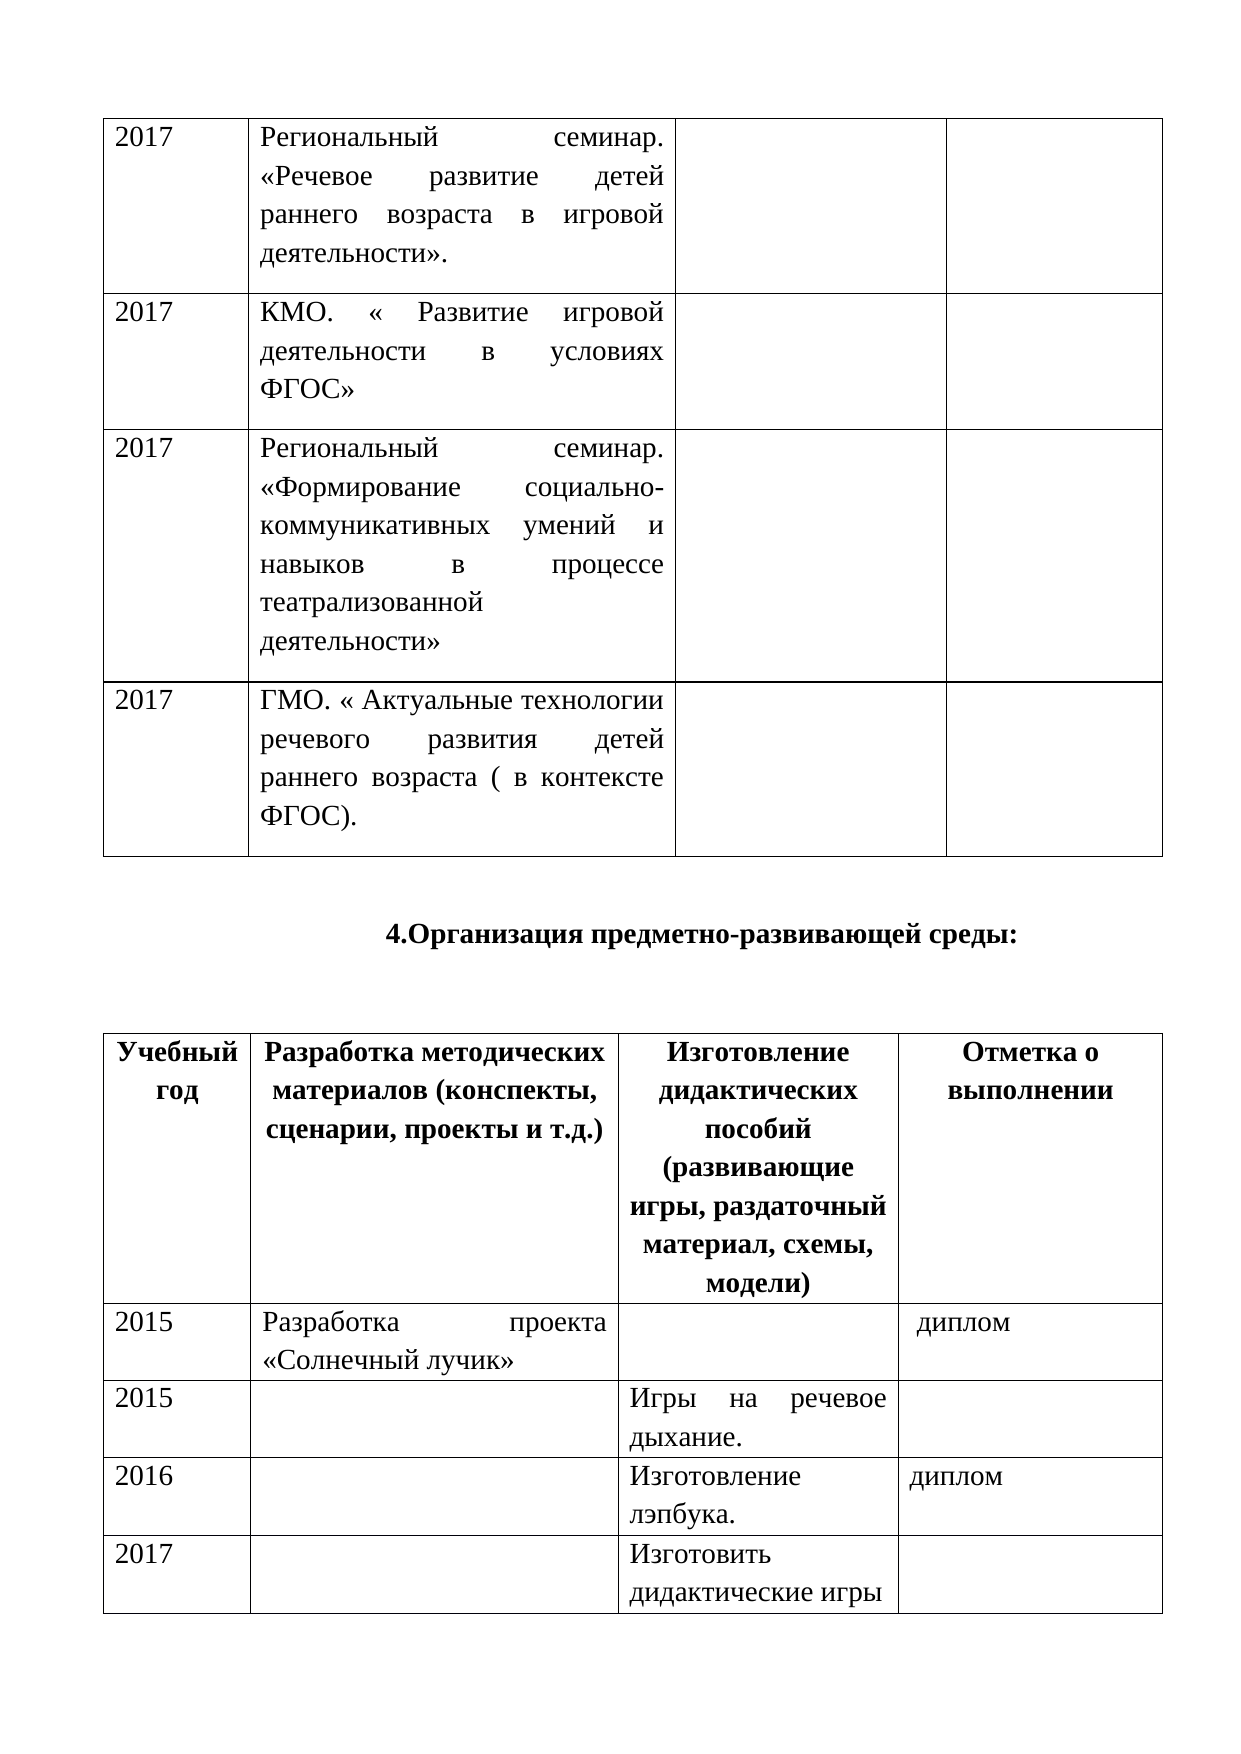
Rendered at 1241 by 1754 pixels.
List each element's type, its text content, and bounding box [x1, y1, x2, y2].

table_cell 2017 [104, 119, 248, 293]
table_cell Изготовление лэпбука. [619, 1458, 898, 1535]
table_cell [947, 119, 1162, 293]
table_cell [676, 294, 946, 429]
table_cell 2017 [104, 294, 248, 429]
table_cell Региональный семинар. «Формирование социально-коммуникативных умений и навыков в процессе театрализованной деятельности» [249, 430, 675, 681]
table_cell [676, 119, 946, 293]
table_cell Игры на речевое дыхание. [619, 1381, 898, 1457]
table_header Изготовление дидактических пособий (развивающие игры, раздаточный материал, схемы, модели) [619, 1034, 898, 1303]
table_cell [947, 683, 1162, 856]
table_cell [251, 1458, 618, 1535]
table_cell [899, 1381, 1162, 1457]
table_cell Изготовить дидактические игры [619, 1536, 898, 1613]
table_cell [251, 1536, 618, 1613]
table_cell Разработка проекта «Солнечный лучик» [251, 1304, 618, 1379]
table_cell [676, 683, 946, 856]
table_cell [619, 1304, 898, 1379]
table_cell 2017 [104, 683, 248, 856]
text 4.Организация предметно-развивающей среды: [252, 916, 1152, 949]
table_header Отметка о выполнении [899, 1034, 1162, 1303]
table_cell [251, 1381, 618, 1457]
table_cell ГМО. « Актуальные технологии речевого развития детей раннего возраста ( в контексте ФГОС). [249, 683, 675, 856]
table_cell [947, 430, 1162, 681]
table_header Учебный год [104, 1034, 250, 1303]
table_cell [947, 294, 1162, 429]
table_cell 2015 [104, 1304, 250, 1379]
table_cell 2017 [104, 430, 248, 681]
table_cell [899, 1536, 1162, 1613]
table_header Разработка методических материалов (конспекты, сценарии, проекты и т.д.) [251, 1034, 618, 1303]
table_cell [676, 430, 946, 681]
table_cell диплом [899, 1304, 1162, 1379]
table_cell 2016 [104, 1458, 250, 1535]
table_cell 2017 [104, 1536, 250, 1613]
table_cell диплом [899, 1458, 1162, 1535]
table_cell 2015 [104, 1381, 250, 1457]
table_cell КМО. « Развитие игровой деятельности в условиях ФГОС» [249, 294, 675, 429]
table_cell Региональный семинар. «Речевое развитие детей раннего возраста в игровой деятельности». [249, 119, 675, 293]
